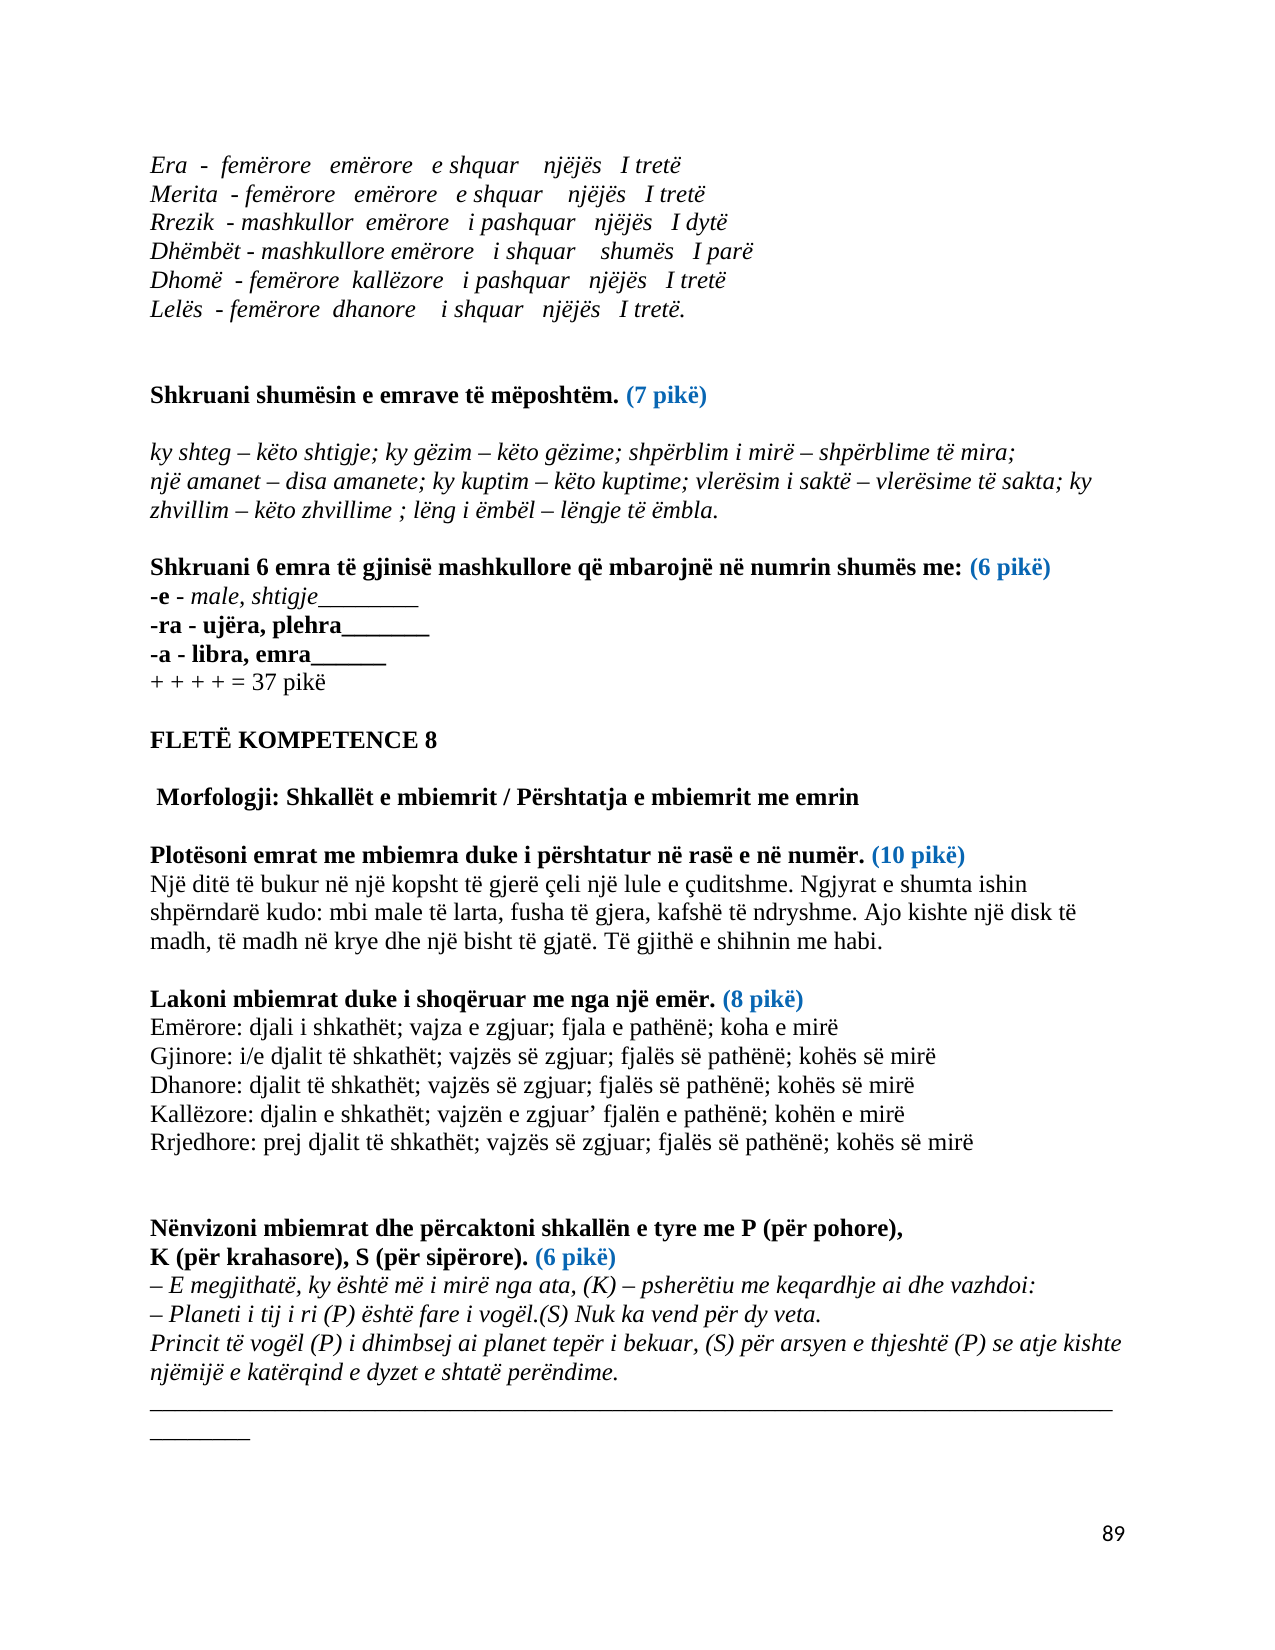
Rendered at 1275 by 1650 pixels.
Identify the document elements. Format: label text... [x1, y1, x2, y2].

text Një ditë të bukur në një kopsht të gjerë çeli një lule e çuditshme. Ngjyrat e shumta ishin shpërndarë kudo: mbi male të larta, fusha të gjera, kafshë të ndryshme. Ajo kishte një disk të madh, të madh në krye dhe një bisht të gjatë. Të gjithë e shihnin me habi. [150, 869, 1125, 955]
text -a - libra, emra______ [150, 639, 1125, 667]
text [150, 1386, 1125, 1443]
text Morfologji: Shkallët e mbiemrit / Përshtatja e mbiemrit me emrin [150, 782, 1125, 811]
text Princit të vogël (P) i dhimbsej ai planet tepër i bekuar, (S) për arsyen e thjeshtë (P) se atje kishte njëmijë e katërqind e dyzet e shtatë perëndime. [150, 1328, 1125, 1386]
text – E megjithatë, ky është më i mirë nga ata, (K) – psherëtiu me keqardhje ai dhe vazhdoi: [150, 1271, 1125, 1299]
text -ra - ujëra, plehra_______ [150, 610, 1125, 639]
text Era - femërore emërore e shquar njëjës I tretë [150, 150, 1125, 179]
text Dhomë - femërore kallëzore i pashquar njëjës I tretë [150, 265, 1125, 294]
text Dhanore: djalit të shkathët; vajzës së zgjuar; fjalës së pathënë; kohës së mirë [150, 1070, 1125, 1099]
text ky shteg – këto shtigje; ky gëzim – këto gëzime; shpërblim i mirë – shpërblime të mira; [150, 437, 1125, 466]
text Emërore: djali i shkathët; vajza e zgjuar; fjala e pathënë; koha e mirë [150, 1012, 1125, 1041]
text Kallëzore: djalin e shkathët; vajzën e zgjuar’ fjalën e pathënë; kohën e mirë [150, 1099, 1125, 1127]
text Rrjedhore: prej djalit të shkathët; vajzës së zgjuar; fjalës së pathënë; kohës së mirë [150, 1127, 1125, 1156]
text Lelës - femërore dhanore i shquar njëjës I tretë. [150, 294, 1125, 322]
text një amanet – disa amanete; ky kuptim – këto kuptime; vlerësim i saktë – vlerësime të sakta; ky [150, 466, 1125, 495]
text Nënvizoni mbiemrat dhe përcaktoni shkallën e tyre me P (për pohore), [150, 1213, 1125, 1242]
text K (për krahasore), S (për sipërore). (6 pikë) [150, 1242, 1125, 1271]
text Shkruani 6 emra të gjinisë mashkullore që mbarojnë në numrin shumës me: (6 pikë) [150, 552, 1125, 581]
text Merita - femërore emërore e shquar njëjës I tretë [150, 179, 1125, 207]
text Plotësoni emrat me mbiemra duke i përshtatur në rasë e në numër. (10 pikë) [150, 840, 1125, 869]
text + + + + = 37 pikë [150, 667, 1125, 696]
text zhvillim – këto zhvillime ; lëng i ëmbël – lëngje të ëmbla. [150, 495, 1125, 524]
text -e - male, shtigje________ [150, 581, 1125, 610]
text – Planeti i tij i ri (P) është fare i vogël.(S) Nuk ka vend për dy veta. [150, 1299, 1125, 1328]
text Dhëmbët - mashkullore emërore i shquar shumës I parë [150, 236, 1125, 265]
text FLETË KOMPETENCE 8 [150, 725, 1125, 754]
text Shkruani shumësin e emrave të mëposhtëm. (7 pikë) [150, 380, 1125, 409]
text Gjinore: i/e djalit të shkathët; vajzës së zgjuar; fjalës së pathënë; kohës së mirë [150, 1041, 1125, 1070]
text Lakoni mbiemrat duke i shoqëruar me nga një emër. (8 pikë) [150, 984, 1125, 1012]
text Rrezik - mashkullor emërore i pashquar njëjës I dytë [150, 207, 1125, 236]
